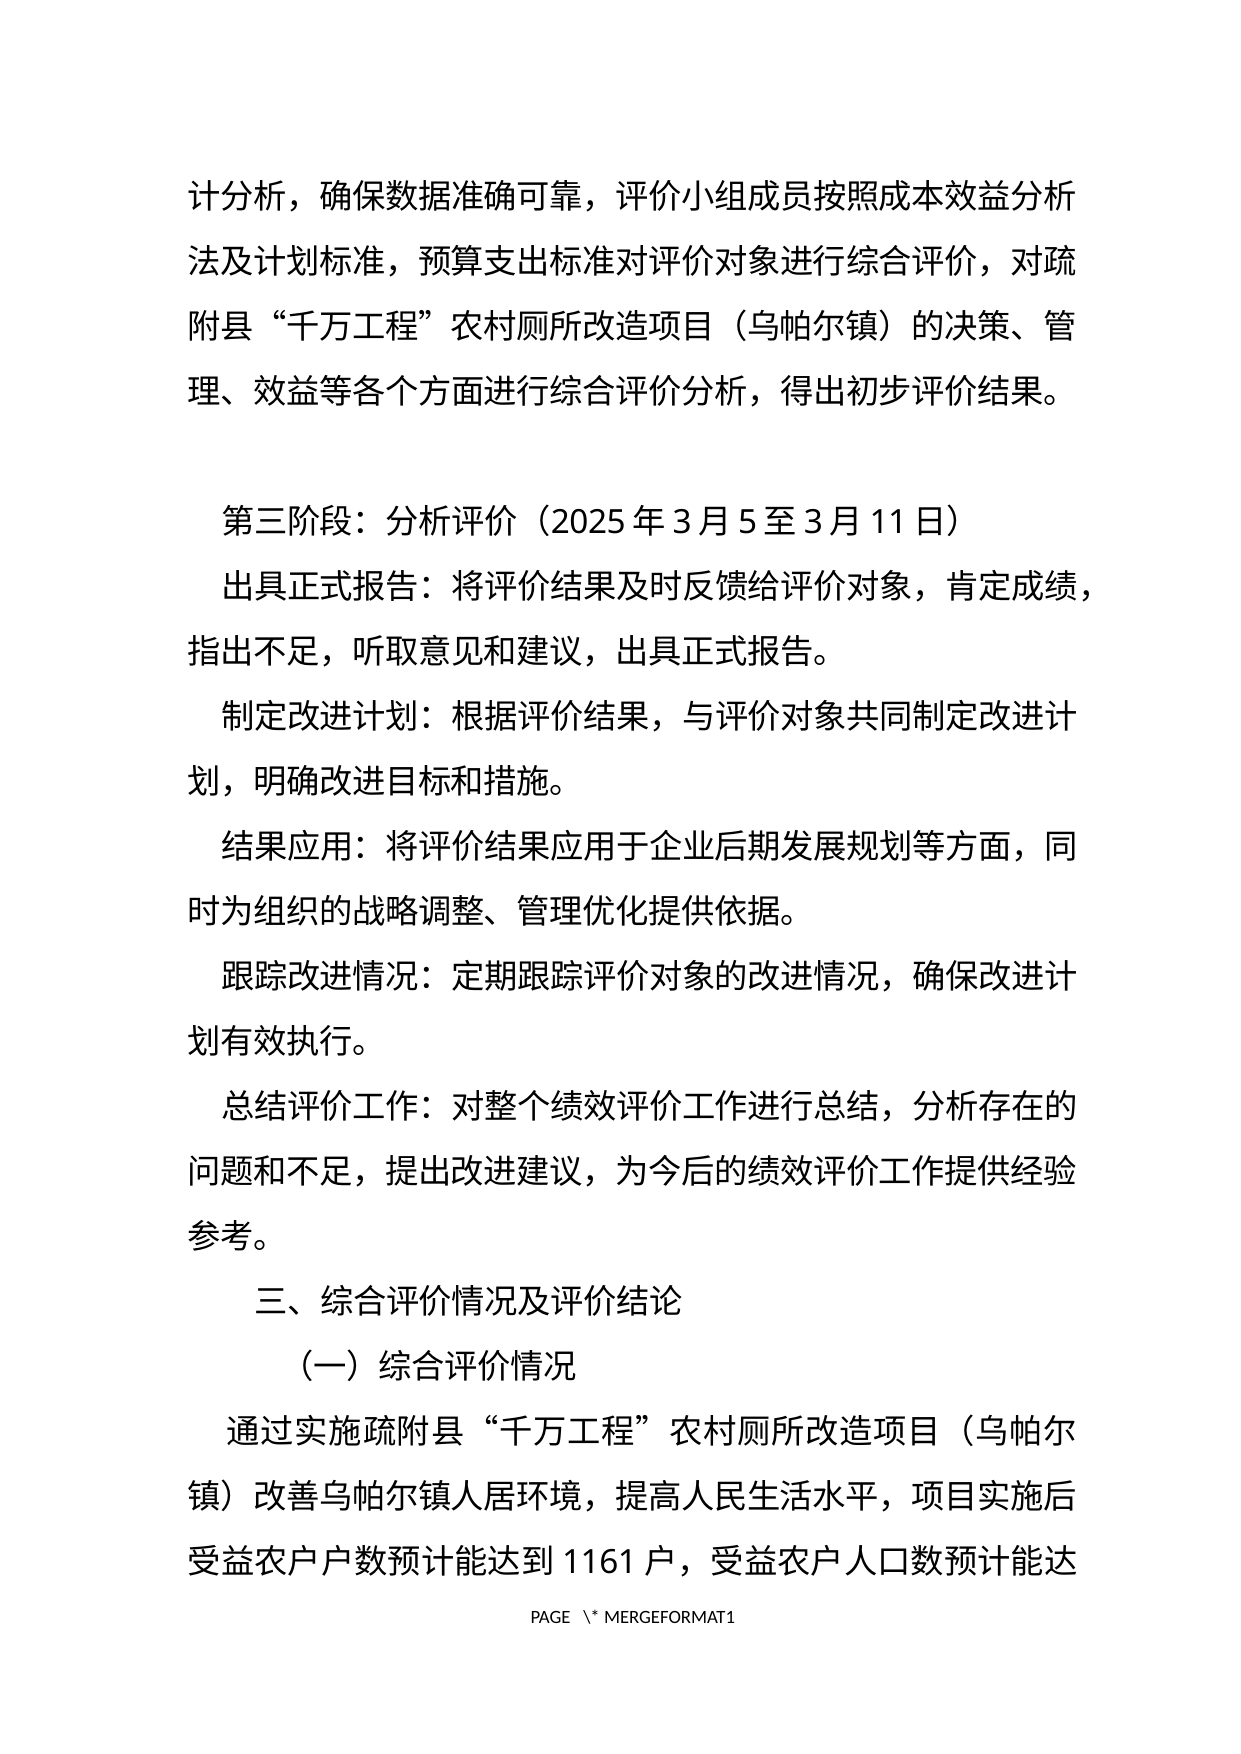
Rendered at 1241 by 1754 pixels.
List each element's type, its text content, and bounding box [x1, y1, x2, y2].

text 三、综合评价情况及评价结论 [187, 1267, 1078, 1332]
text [187, 162, 1078, 1267]
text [187, 1332, 1078, 1592]
